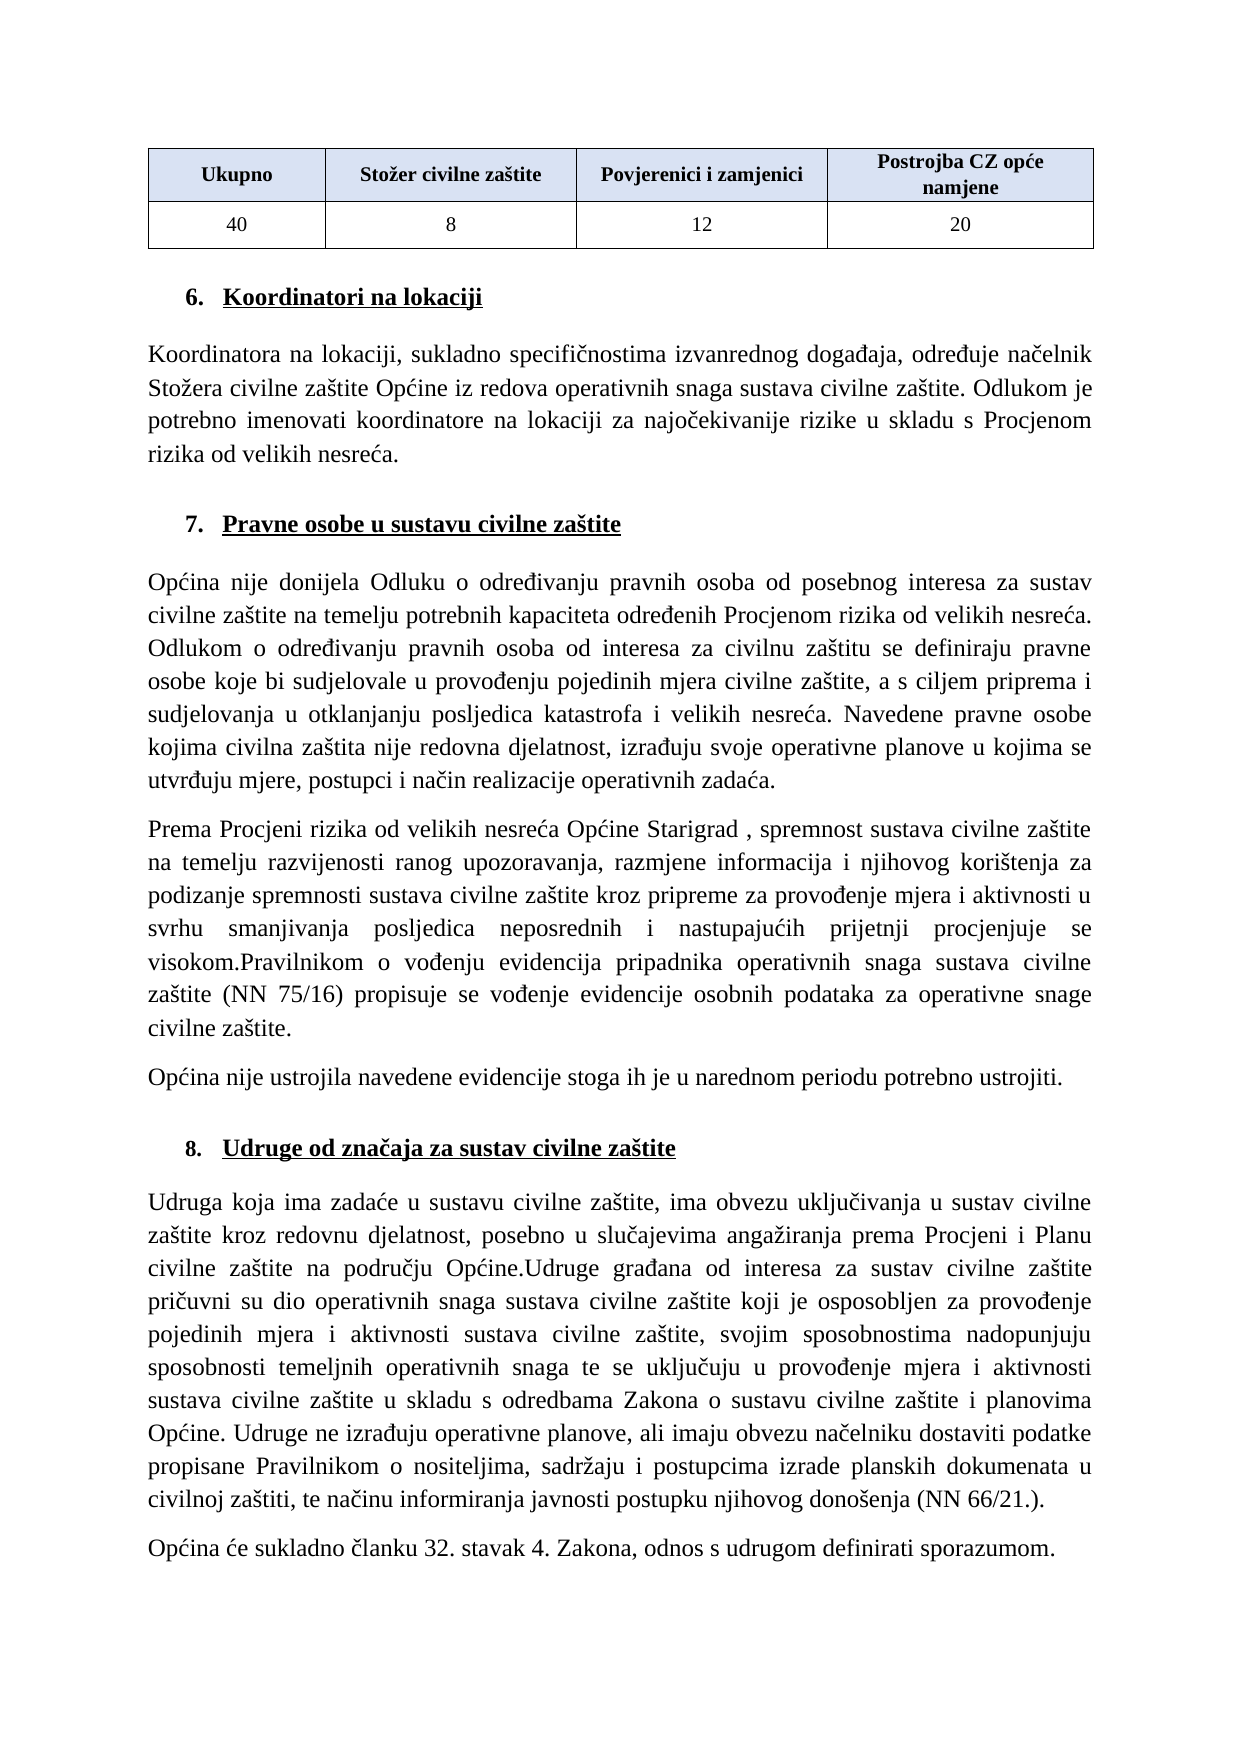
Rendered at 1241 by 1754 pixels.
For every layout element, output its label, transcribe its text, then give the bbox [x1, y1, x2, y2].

text Koordinatora na lokaciji, sukladno specifičnostima izvanrednog događaja, određuje načelnik Stožera civilne zaštite Općine iz redova operativnih snaga sustava civilne zaštite. Odlukom je potrebno imenovati koordinatore na lokaciji za najočekivanije rizike u skladu s Procjenom rizika od velikih nesreća. [148, 339, 1093, 467]
text Općina nije donijela Odluku o određivanju pravnih osoba od posebnog interesa za sustav civilne zaštite na temelju potrebnih kapaciteta određenih Procjenom rizika od velikih nesreća. Odlukom o određivanju pravnih osoba od interesa za civilnu zaštitu se definiraju pravne osobe koje bi sudjelovale u provođenju pojedinih mjera civilne zaštite, a s ciljem priprema i sudjelovanja u otklanjanju posljedica katastrofa i velikih nesreća. Navedene pravne osobe kojima civilna zaštita nije redovna djelatnost, izrađuju svoje operativne planove u kojima se utvrđuju mjere, postupci i način realizacije operativnih zadaća. [148, 567, 1093, 793]
list Udruge od značaja za sustav civilne zaštite [185, 1133, 1093, 1162]
table_cell 12 [577, 202, 827, 248]
list Pravne osobe u sustavu civilne zaštite [185, 509, 1093, 538]
text Općina će sukladno članku 32. stavak 4. Zakona, odnos s udrugom definirati sporazumom. [148, 1533, 1093, 1562]
table_cell 20 [828, 202, 1093, 248]
list Koordinatori na lokaciji [185, 282, 1093, 311]
table_header Stožer civilne zaštite [326, 149, 576, 201]
table_header Ukupno [149, 149, 325, 201]
table_cell 8 [326, 202, 576, 248]
table_cell 40 [149, 202, 325, 248]
table_header Postrojba CZ opće namjene [828, 149, 1093, 201]
text Prema Procjeni rizika od velikih nesreća Općine Starigrad , spremnost sustava civilne zaštite na temelju razvijenosti ranog upozoravanja, razmjene informacija i njihovog korištenja za podizanje spremnosti sustava civilne zaštite kroz pripreme za provođenje mjera i aktivnosti u svrhu smanjivanja posljedica neposrednih i nastupajućih prijetnji procjenjuje se visokom.Pravilnikom o vođenju evidencija pripadnika operativnih snaga sustava civilne zaštite (NN 75/16) propisuje se vođenje evidencije osobnih podataka za operativne snage civilne zaštite. [148, 814, 1093, 1041]
text Udruga koja ima zadaće u sustavu civilne zaštite, ima obvezu uključivanja u sustav civilne zaštite kroz redovnu djelatnost, posebno u slučajevima angažiranja prema Procjeni i Planu civilne zaštite na području Općine.Udruge građana od interesa za sustav civilne zaštite pričuvni su dio operativnih snaga sustava civilne zaštite koji je osposobljen za provođenje pojedinih mjera i aktivnosti sustava civilne zaštite, svojim sposobnostima nadopunjuju sposobnosti temeljnih operativnih snaga te se uključuju u provođenje mjera i aktivnosti sustava civilne zaštite u skladu s odredbama Zakona o sustavu civilne zaštite i planovima Općine. Udruge ne izrađuju operativne planove, ali imaju obvezu načelniku dostaviti podatke propisane Pravilnikom o nositeljima, sadržaju i postupcima izrade planskih dokumenata u civilnoj zaštiti, te načinu informiranja javnosti postupku njihovog donošenja (NN 66/21.). [148, 1187, 1093, 1513]
table_header Povjerenici i zamjenici [577, 149, 827, 201]
text Općina nije ustrojila navedene evidencije stoga ih je u narednom periodu potrebno ustrojiti. [148, 1062, 1093, 1091]
